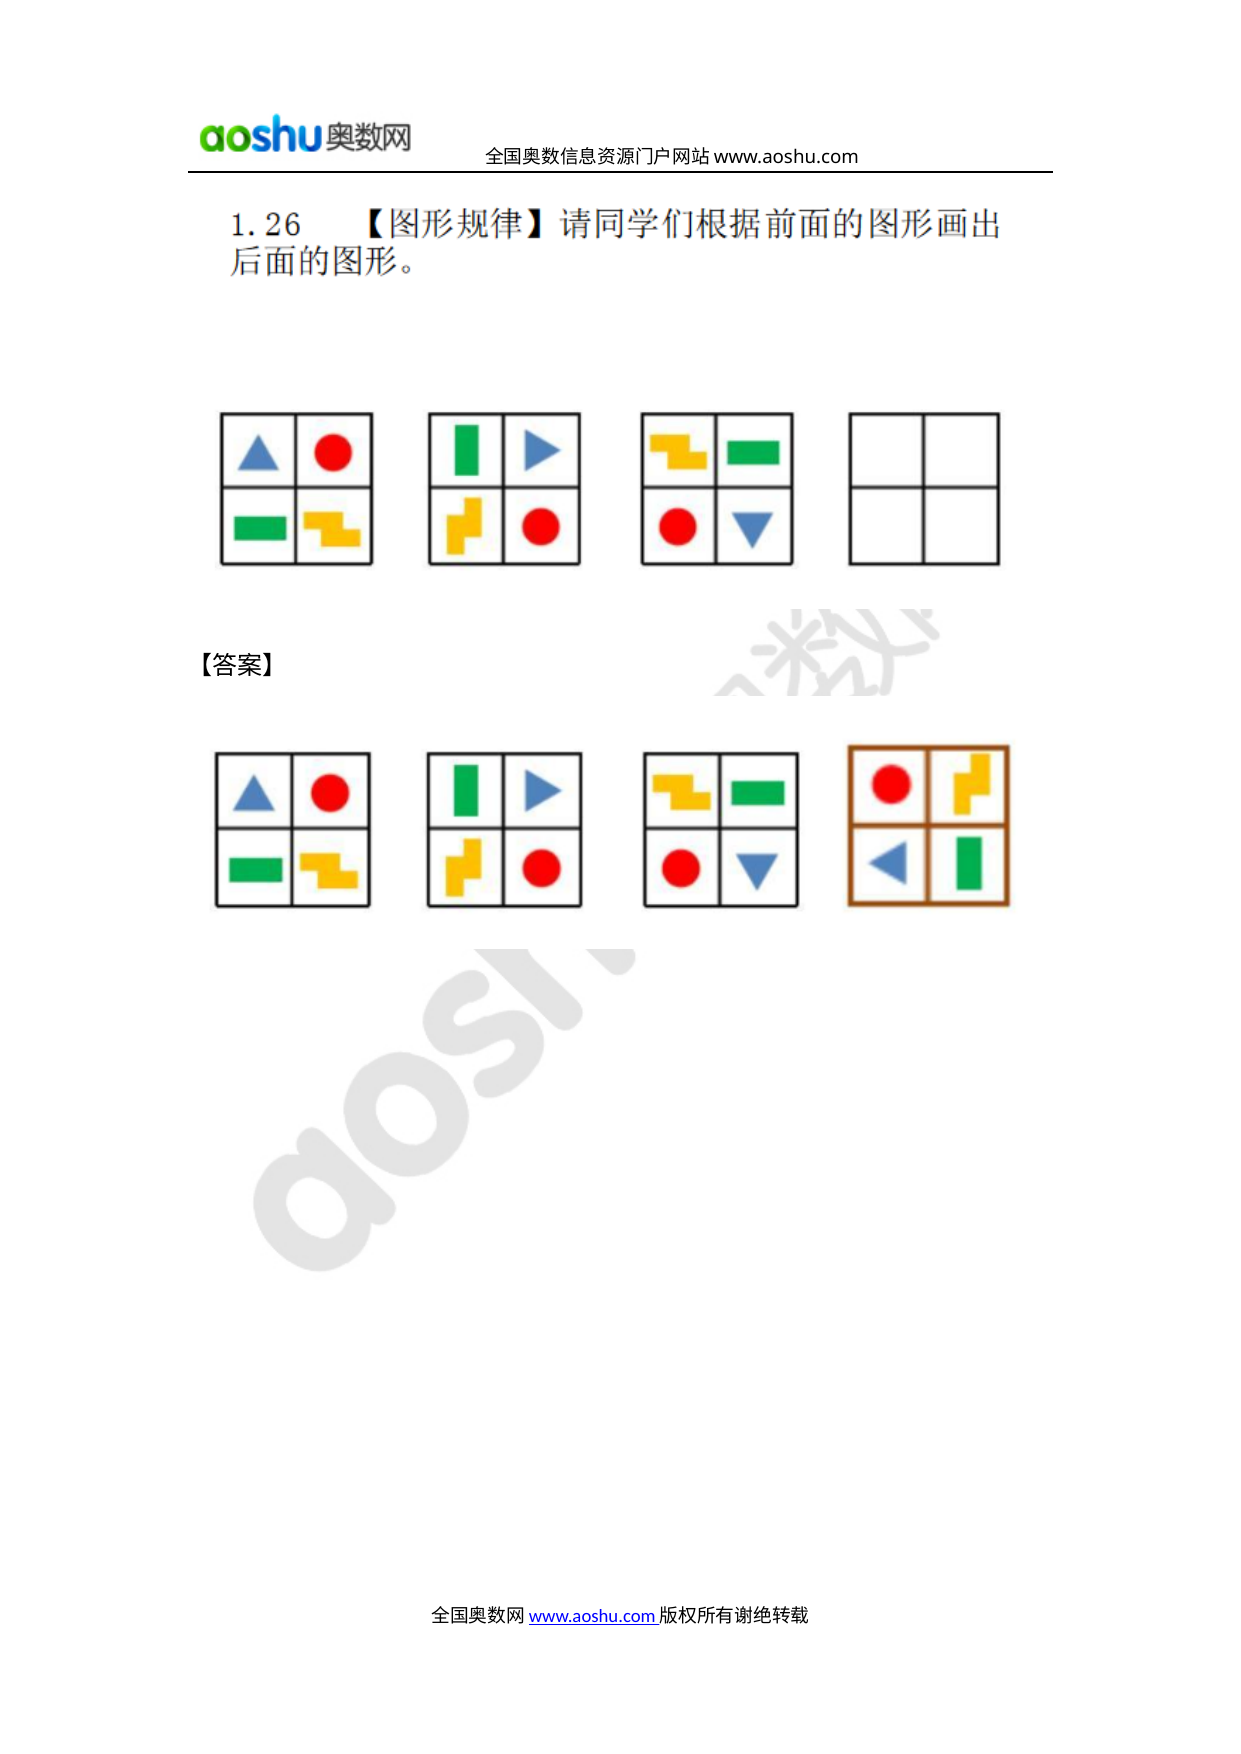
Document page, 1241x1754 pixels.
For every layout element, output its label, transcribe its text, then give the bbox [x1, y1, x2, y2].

picture [187, 696, 1053, 1338]
picture [187, 176, 1053, 631]
picture [187, 88, 485, 164]
text 【答案】 [187, 631, 1053, 696]
